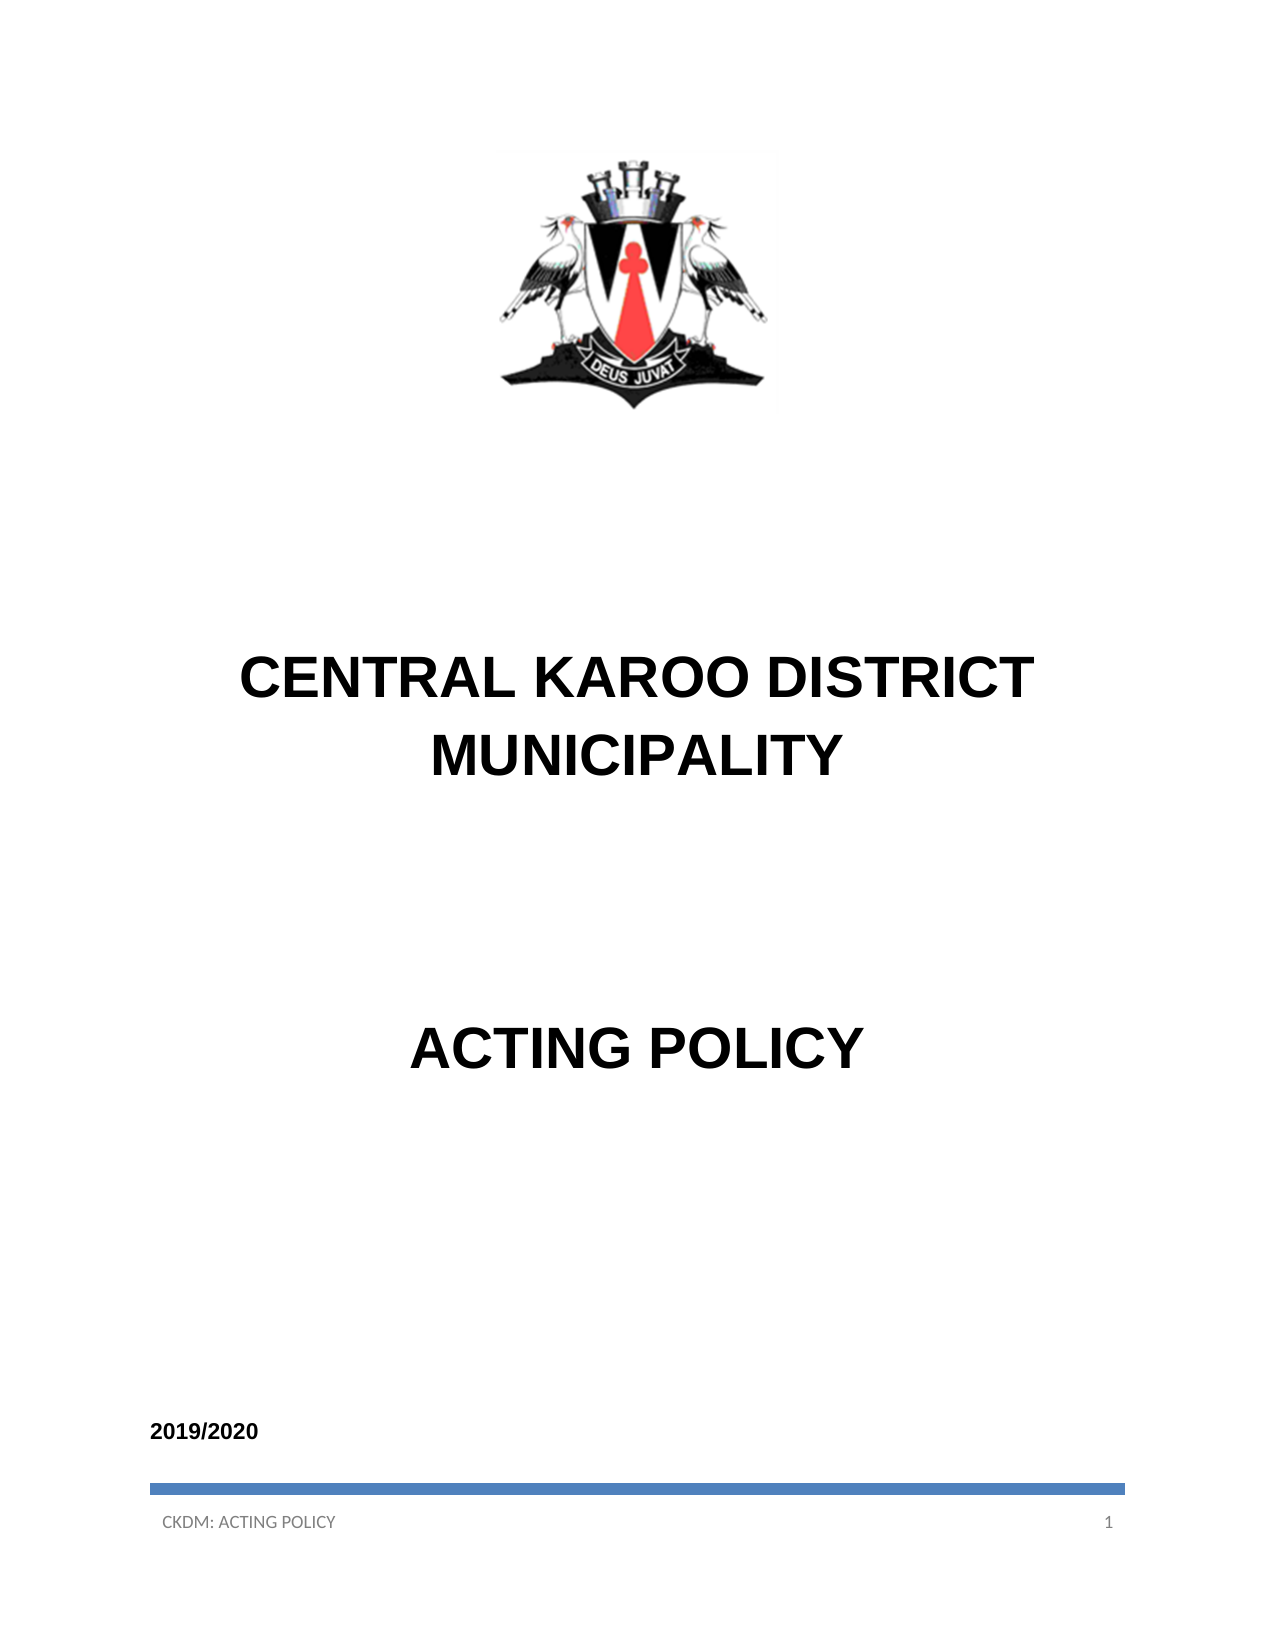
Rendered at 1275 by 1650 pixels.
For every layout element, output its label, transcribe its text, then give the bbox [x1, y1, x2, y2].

text ACTING POLICY [150, 1014, 1125, 1081]
picture [495, 150, 780, 414]
text CENTRAL KAROO DISTRICT MUNICIPALITY [150, 643, 1125, 787]
text 2019/2020 [150, 1418, 1125, 1444]
